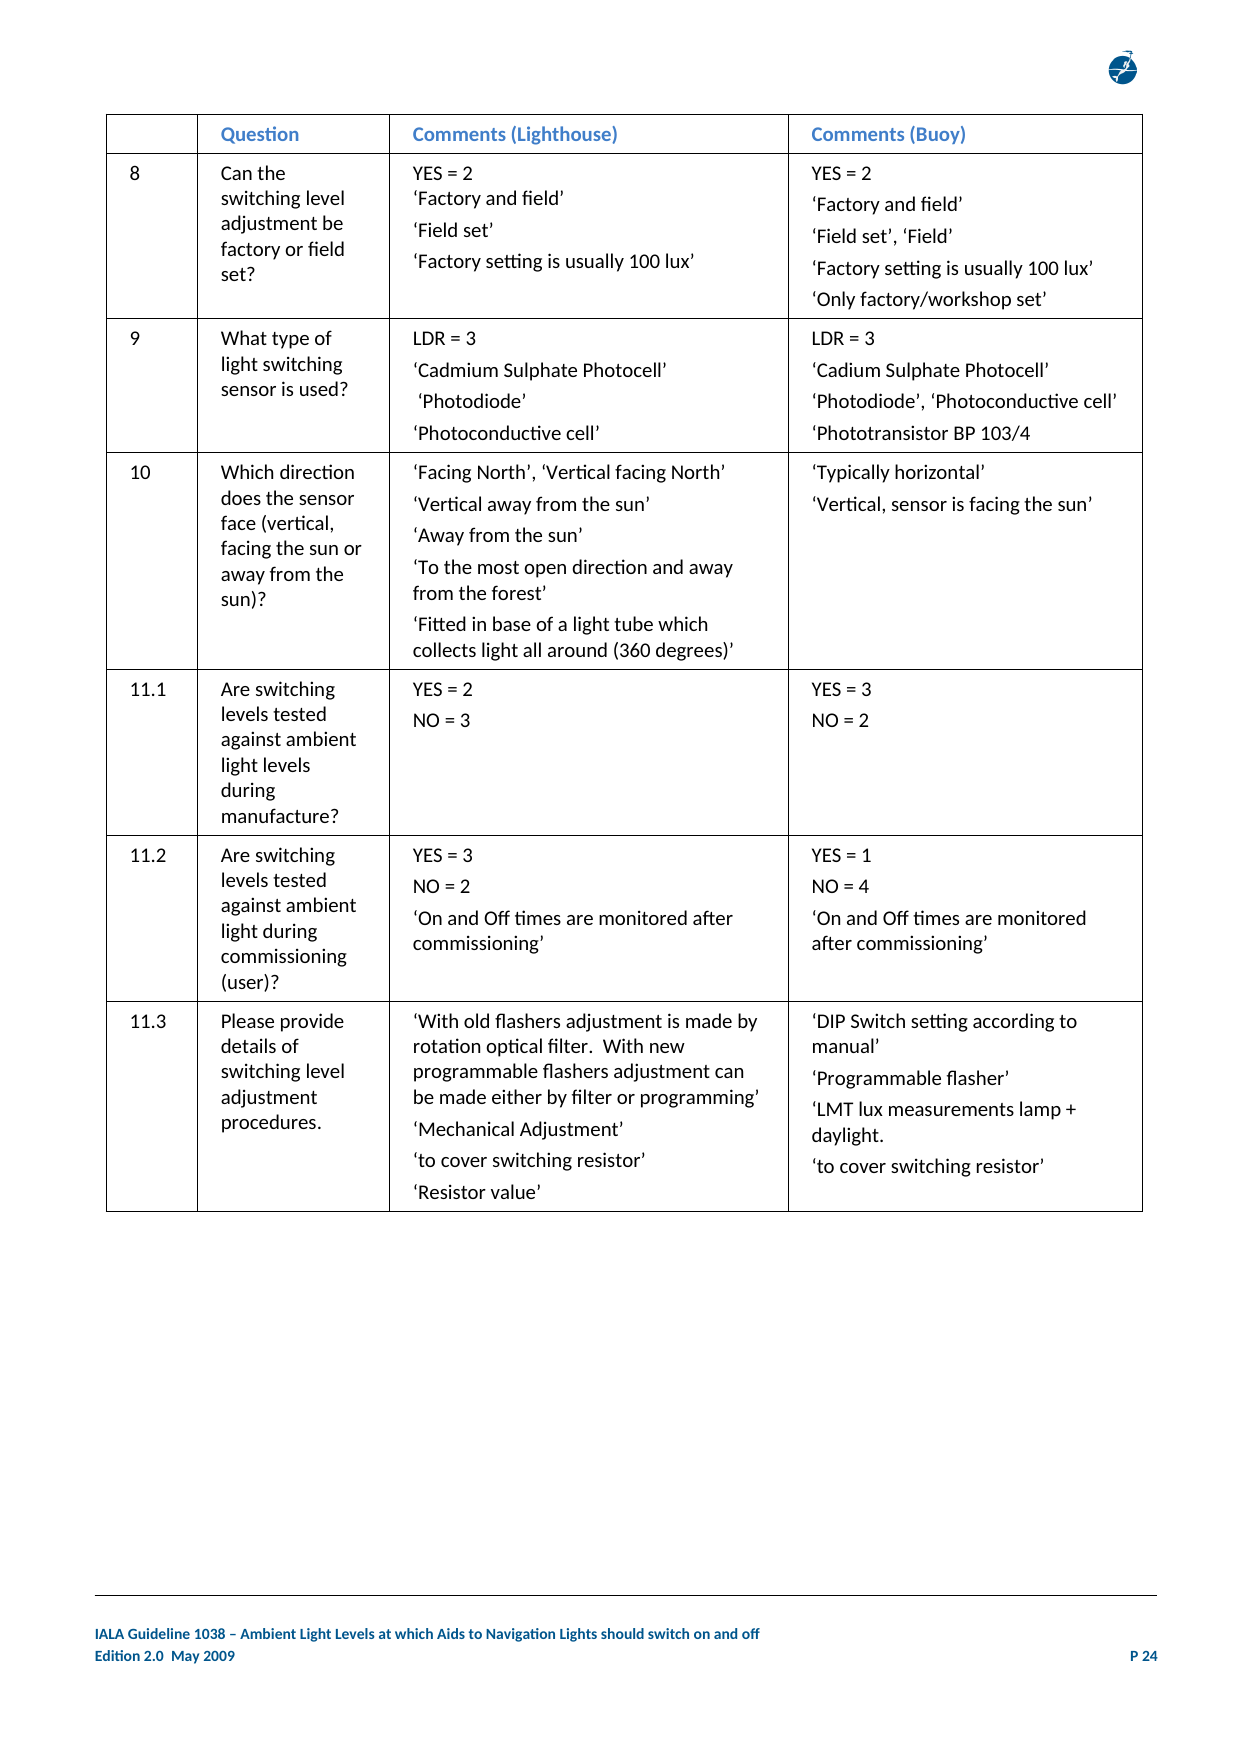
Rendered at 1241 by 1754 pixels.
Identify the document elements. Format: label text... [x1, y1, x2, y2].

table_header Comments (Lighthouse) [390, 115, 788, 152]
table_cell 8 [107, 154, 197, 318]
table_cell Please provide details of switching level adjustment procedures. [198, 1002, 389, 1211]
table_cell YES = 2 ‘Factory and field’ ‘Field set’ ‘Factory setting is usually 100 lux’ [390, 154, 788, 318]
table_cell 11.3 [107, 1002, 197, 1211]
table_cell ‘Typically horizontal’ ‘Vertical, sensor is facing the sun’ [789, 453, 1142, 668]
table_cell YES = 2 NO = 3 [390, 670, 788, 834]
table_cell Can the switching level adjustment be factory or field set? [198, 154, 389, 318]
table_cell 9 [107, 319, 197, 452]
table_cell LDR = 3 ‘Cadmium Sulphate Photocell’ ‘Photodiode’ ‘Photoconductive cell’ [390, 319, 788, 452]
table_cell YES = 1 NO = 4 ‘On and Off times are monitored after commissioning’ [789, 836, 1142, 1001]
table_cell 10 [107, 453, 197, 668]
table_cell ‘DIP Switch setting according to manual’ ‘Programmable flasher’ ‘LMT lux measurements lamp + daylight. ‘to cover switching resistor’ [789, 1002, 1142, 1211]
table_header Comments (Buoy) [789, 115, 1142, 152]
picture [1077, 0, 1196, 119]
table_cell YES = 3 NO = 2 ‘On and Off times are monitored after commissioning’ [390, 836, 788, 1001]
table_cell ‘Facing North’, ‘Vertical facing North’ ‘Vertical away from the sun’ ‘Away from the sun’ ‘To the most open direction and away from the forest’ ‘Fitted in base of a light tube which collects light all around (360 degrees)’ [390, 453, 788, 668]
table_cell Are switching levels tested against ambient light levels during manufacture? [198, 670, 389, 834]
table_cell YES = 2 ‘Factory and field’ ‘Field set’, ‘Field’ ‘Factory setting is usually 100 lux’ ‘Only factory/workshop set’ [789, 154, 1142, 318]
table_cell YES = 3 NO = 2 [789, 670, 1142, 834]
table_cell LDR = 3 ‘Cadium Sulphate Photocell’ ‘Photodiode’, ‘Photoconductive cell’ ‘Phototransistor BP 103/4 [789, 319, 1142, 452]
table_header [107, 115, 197, 152]
table_cell 11.2 [107, 836, 197, 1001]
table_cell Which direction does the sensor face (vertical, facing the sun or away from the sun)? [198, 453, 389, 668]
table_cell Are switching levels tested against ambient light during commissioning (user)? [198, 836, 389, 1001]
table_header Question [198, 115, 389, 152]
table_cell What type of light switching sensor is used? [198, 319, 389, 452]
table_cell 11.1 [107, 670, 197, 834]
table_cell ‘With old flashers adjustment is made by rotation optical filter. With new programmable flashers adjustment can be made either by filter or programming’ ‘Mechanical Adjustment’ ‘to cover switching resistor’ ‘Resistor value’ [390, 1002, 788, 1211]
